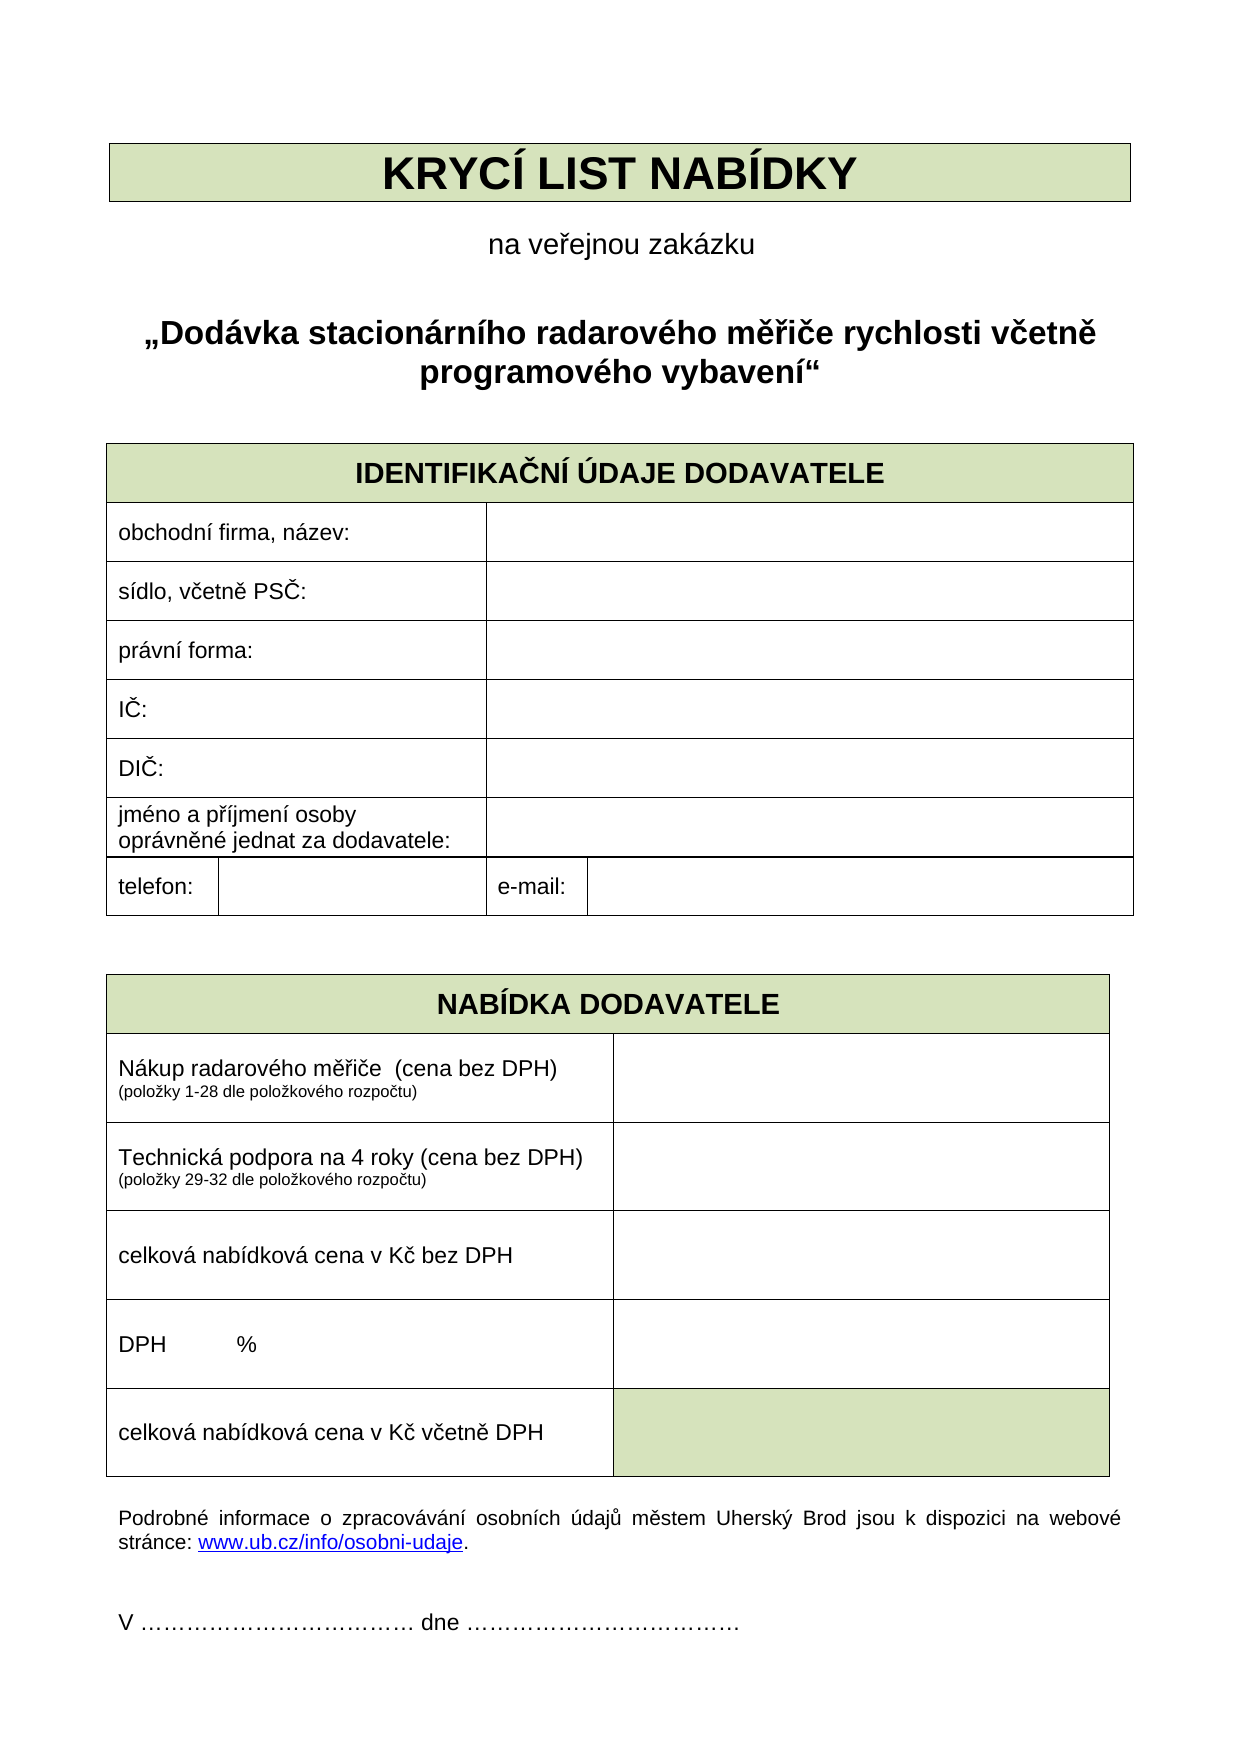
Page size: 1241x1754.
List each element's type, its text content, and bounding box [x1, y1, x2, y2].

table_cell obchodní firma, název: [107, 503, 486, 561]
table_cell DIČ: [107, 739, 486, 797]
table_cell [487, 680, 1133, 738]
table_header NABÍDKA DODAVATELE [107, 975, 1109, 1033]
table_cell IČ: [107, 680, 486, 738]
table_cell [614, 1123, 1109, 1210]
text KRYCÍ LIST NABÍDKY [110, 144, 1130, 201]
table_cell Technická podpora na 4 roky (cena bez DPH) (položky 29-32 dle položkového rozpočtu) [107, 1123, 613, 1210]
table_cell celková nabídková cena v Kč bez DPH [107, 1211, 613, 1299]
table_cell [614, 1389, 1109, 1476]
table_cell celková nabídková cena v Kč včetně DPH [107, 1389, 613, 1476]
text „Dodávka stacionárního radarového měřiče rychlosti včetně programového vybavení“ [118, 313, 1122, 390]
table_cell [219, 858, 486, 915]
table_cell [487, 562, 1133, 620]
table_cell [614, 1211, 1109, 1299]
table_cell e-mail: [487, 858, 587, 915]
table_cell [487, 739, 1133, 797]
table_cell jméno a příjmení osoby oprávněné jednat za dodavatele: [107, 798, 486, 856]
table_cell [588, 858, 1133, 915]
table_cell DPH % [107, 1300, 613, 1388]
table_cell [614, 1034, 1109, 1122]
text Podrobné informace o zpracovávání osobních údajů městem Uherský Brod jsou k dispozici na webové stránce: www.ub.cz/info/osobni-udaje. [118, 1506, 1122, 1554]
table_cell [487, 798, 1133, 856]
table_cell [614, 1300, 1109, 1388]
text na veřejnou zakázku [121, 227, 1122, 261]
table_cell Nákup radarového měřiče (cena bez DPH) (položky 1-28 dle položkového rozpočtu) [107, 1034, 613, 1122]
table_cell sídlo, včetně PSČ: [107, 562, 486, 620]
list V ……………………………… dne ……………………………… [118, 1609, 1122, 1635]
table_cell [487, 503, 1133, 561]
table_header IDENTIFIKAČNÍ ÚDAJE DODAVATELE [107, 444, 1133, 502]
table_cell telefon: [107, 858, 218, 915]
table_cell právní forma: [107, 621, 486, 679]
table_cell [487, 621, 1133, 679]
